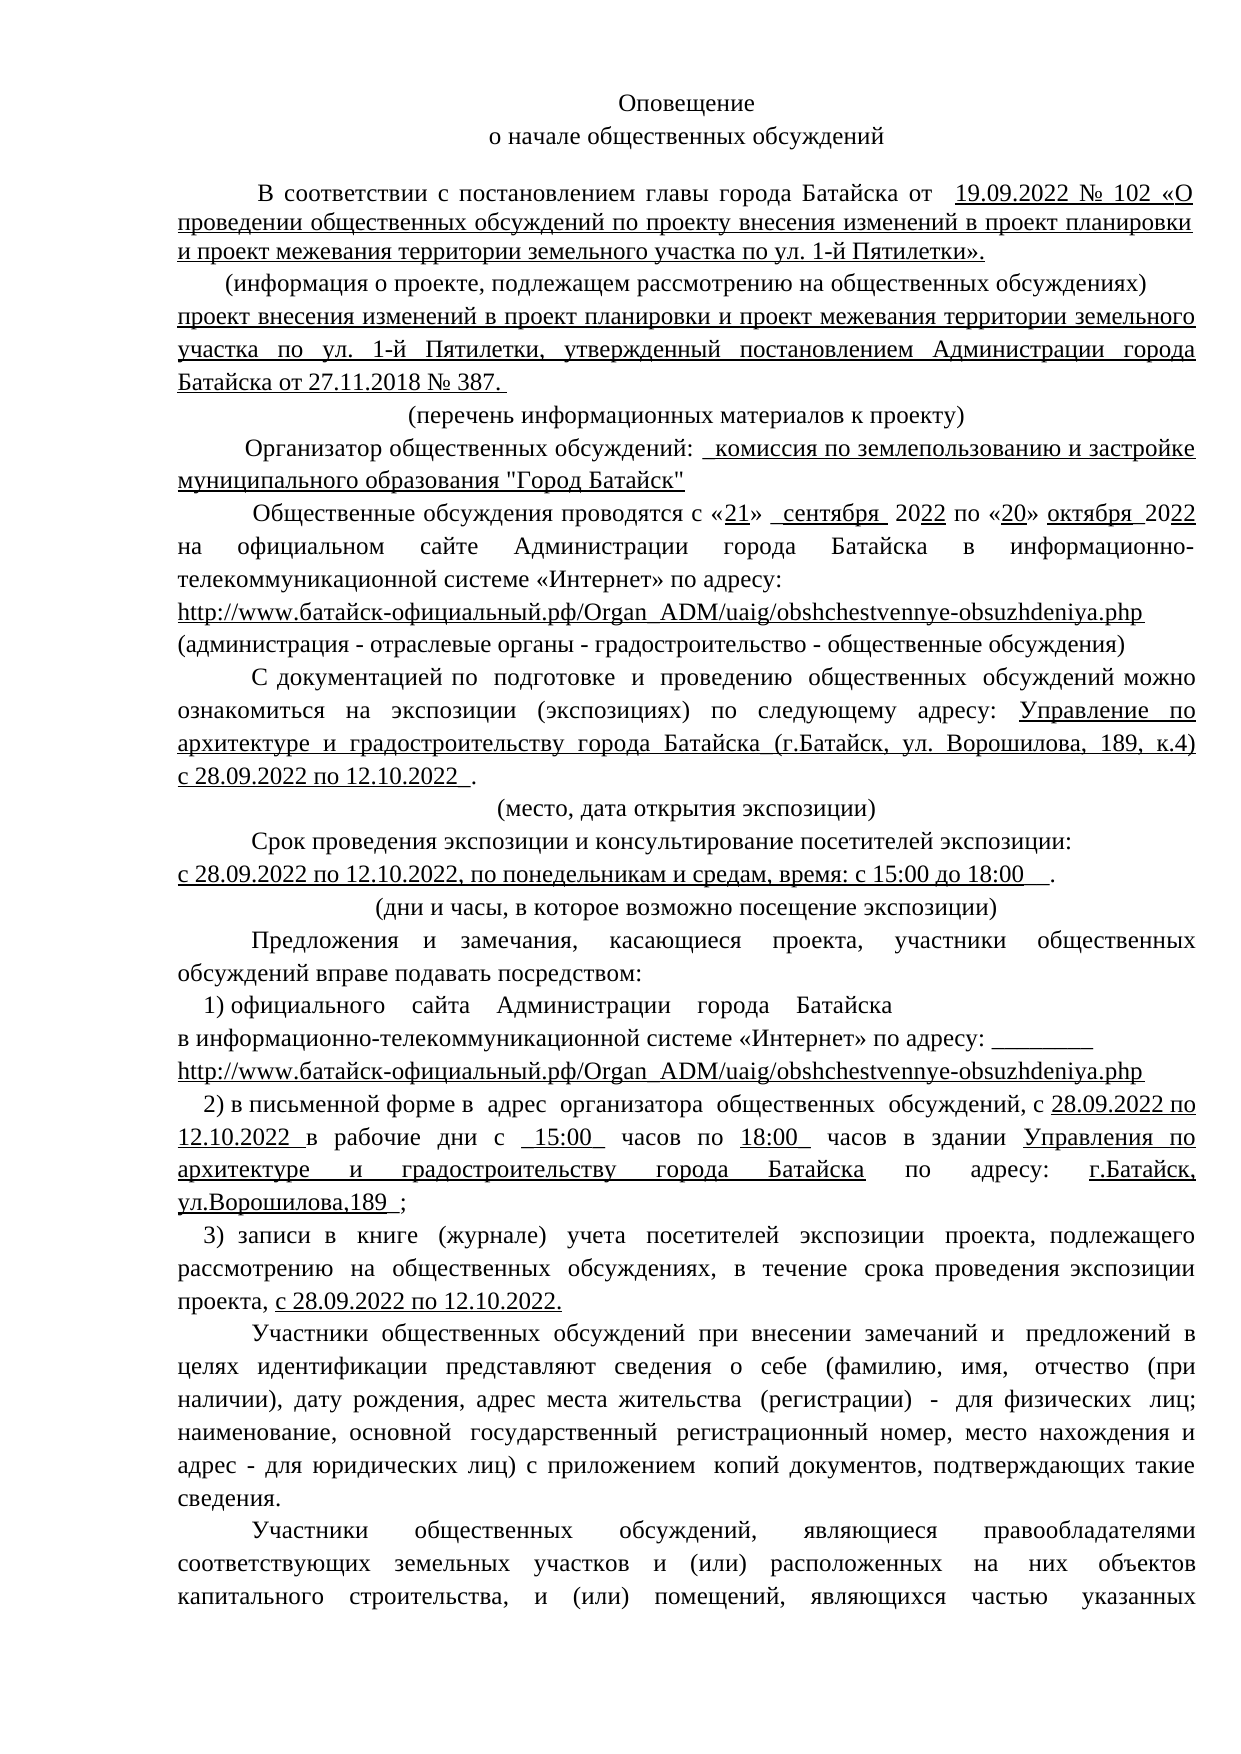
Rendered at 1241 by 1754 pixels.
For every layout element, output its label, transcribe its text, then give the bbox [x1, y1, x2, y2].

text Предложения и замечания, касающиеся проекта, участники общественных обсуждений вправе подавать посредством: [177, 921, 1196, 986]
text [177, 1511, 1196, 1610]
text С документацией по подготовке и проведению общественных обсуждений можно ознакомиться на экспозиции (экспозициях) по следующему адресу: Управление по архитектуре и градостроительству города Батайска_(г.Батайск, ул. Ворошилова, 189, к.4) с 28.09.2022 по 12.10.2022_. [177, 658, 1196, 753]
text о начале общественных обсуждений [177, 117, 1196, 149]
text с 28.09.2022 по 12.10.2022, по понедельникам и средам, время: с 15:00 до 18:00__. [177, 855, 1196, 888]
text Участники общественных обсуждений при внесении замечаний и предложений в целях идентификации представляют сведения о себе (фамилию, имя, отчество (при наличии), дату рождения, адрес места жительства (регистрации) - для физических лиц; наименование, основной государственный регистрационный номер, место нахождения и адрес - для юридических лиц) с приложением копий документов, подтверждающих такие сведения. [177, 1314, 1196, 1511]
text http://www.батайск-официальный.рф/Organ_ADM/uaig/obshchestvennye-obsuzhdeniya.php [177, 1052, 1196, 1085]
text http://www.батайск-официальный.рф/Organ_ADM/uaig/obshchestvennye-obsuzhdeniya.php [177, 593, 1196, 625]
text (администрация - отраслевые органы - градостроительство - общественные обсуждения) [177, 625, 1196, 658]
text проект внесения изменений в проект планировки и проект межевания территории земельного участка по ул. 1-й Пятилетки, утвержденный постановлением Администрации города Батайска от 27.11.2018 № 387. [177, 297, 1196, 326]
text (место, дата открытия экспозиции) [177, 789, 1196, 822]
text Организатор общественных обсуждений: _комиссия по землепользованию и застройке муниципального образования "Город Батайск" [177, 428, 1196, 494]
text 1) официального сайта Администрации города Батайска [177, 986, 1196, 1019]
text 2) в письменной форме в адрес организатора общественных обсуждений, с 28.09.2022 по 12.10.2022 в рабочие дни с _15:00_ часов по 18:00_ часов в здании Управления по архитектуре и градостроительству города Батайска по адресу: г.Батайск, ул.Ворошилова,189_; [177, 1085, 1196, 1216]
text С документацией по подготовке и проведению общественных обсуждений можно ознакомиться на экспозиции (экспозициях) по следующему адресу: Управление по архитектуре и градостроительству города Батайска_(г.Батайск, ул. Ворошилова, 189, к.4) с 28.09.2022 по 12.10.2022_. [177, 754, 1196, 789]
text Общественные обсуждения проводятся с «21» _сентября 2022 по «20» октября_2022 на официальном сайте Администрации города Батайска в информационно-телекоммуникационной системе «Интернет» по адресу: [177, 494, 1196, 593]
text Срок проведения экспозиции и консультирование посетителей экспозиции: [177, 822, 1196, 855]
text проект внесения изменений в проект планировки и проект межевания территории земельного участка по ул. 1-й Пятилетки, утвержденный постановлением Администрации города Батайска от 27.11.2018 № 387. [177, 328, 1196, 359]
text (перечень информационных материалов к проекту) [177, 396, 1196, 428]
text (информация о проекте, подлежащем рассмотрению на общественных обсуждениях) [177, 264, 1196, 297]
text проект внесения изменений в проект планировки и проект межевания территории земельного участка по ул. 1-й Пятилетки, утвержденный постановлением Администрации города Батайска от 27.11.2018 № 387. [177, 361, 1196, 396]
text (дни и часы, в которое возможно посещение экспозиции) [177, 888, 1196, 921]
text В соответствии с постановлением главы города Батайска от 19.09.2022 № 102 «О проведении общественных обсуждений по проекту внесения изменений в проект планировки и проект межевания территории земельного участка по ул. 1-й Пятилетки». [177, 149, 1193, 232]
text в информационно-телекоммуникационной системе «Интернет» по адресу: ________ [177, 1019, 1196, 1052]
text 3) записи в книге (журнале) учета посетителей экспозиции проекта, подлежащего рассмотрению на общественных обсуждениях, в течение срока проведения экспозиции проекта, с 28.09.2022 по 12.10.2022. [177, 1216, 1196, 1314]
text Оповещение [177, 88, 1196, 117]
text В соответствии с постановлением главы города Батайска от 19.09.2022 № 102 «О проведении общественных обсуждений по проекту внесения изменений в проект планировки и проект межевания территории земельного участка по ул. 1-й Пятилетки». [177, 233, 1193, 264]
